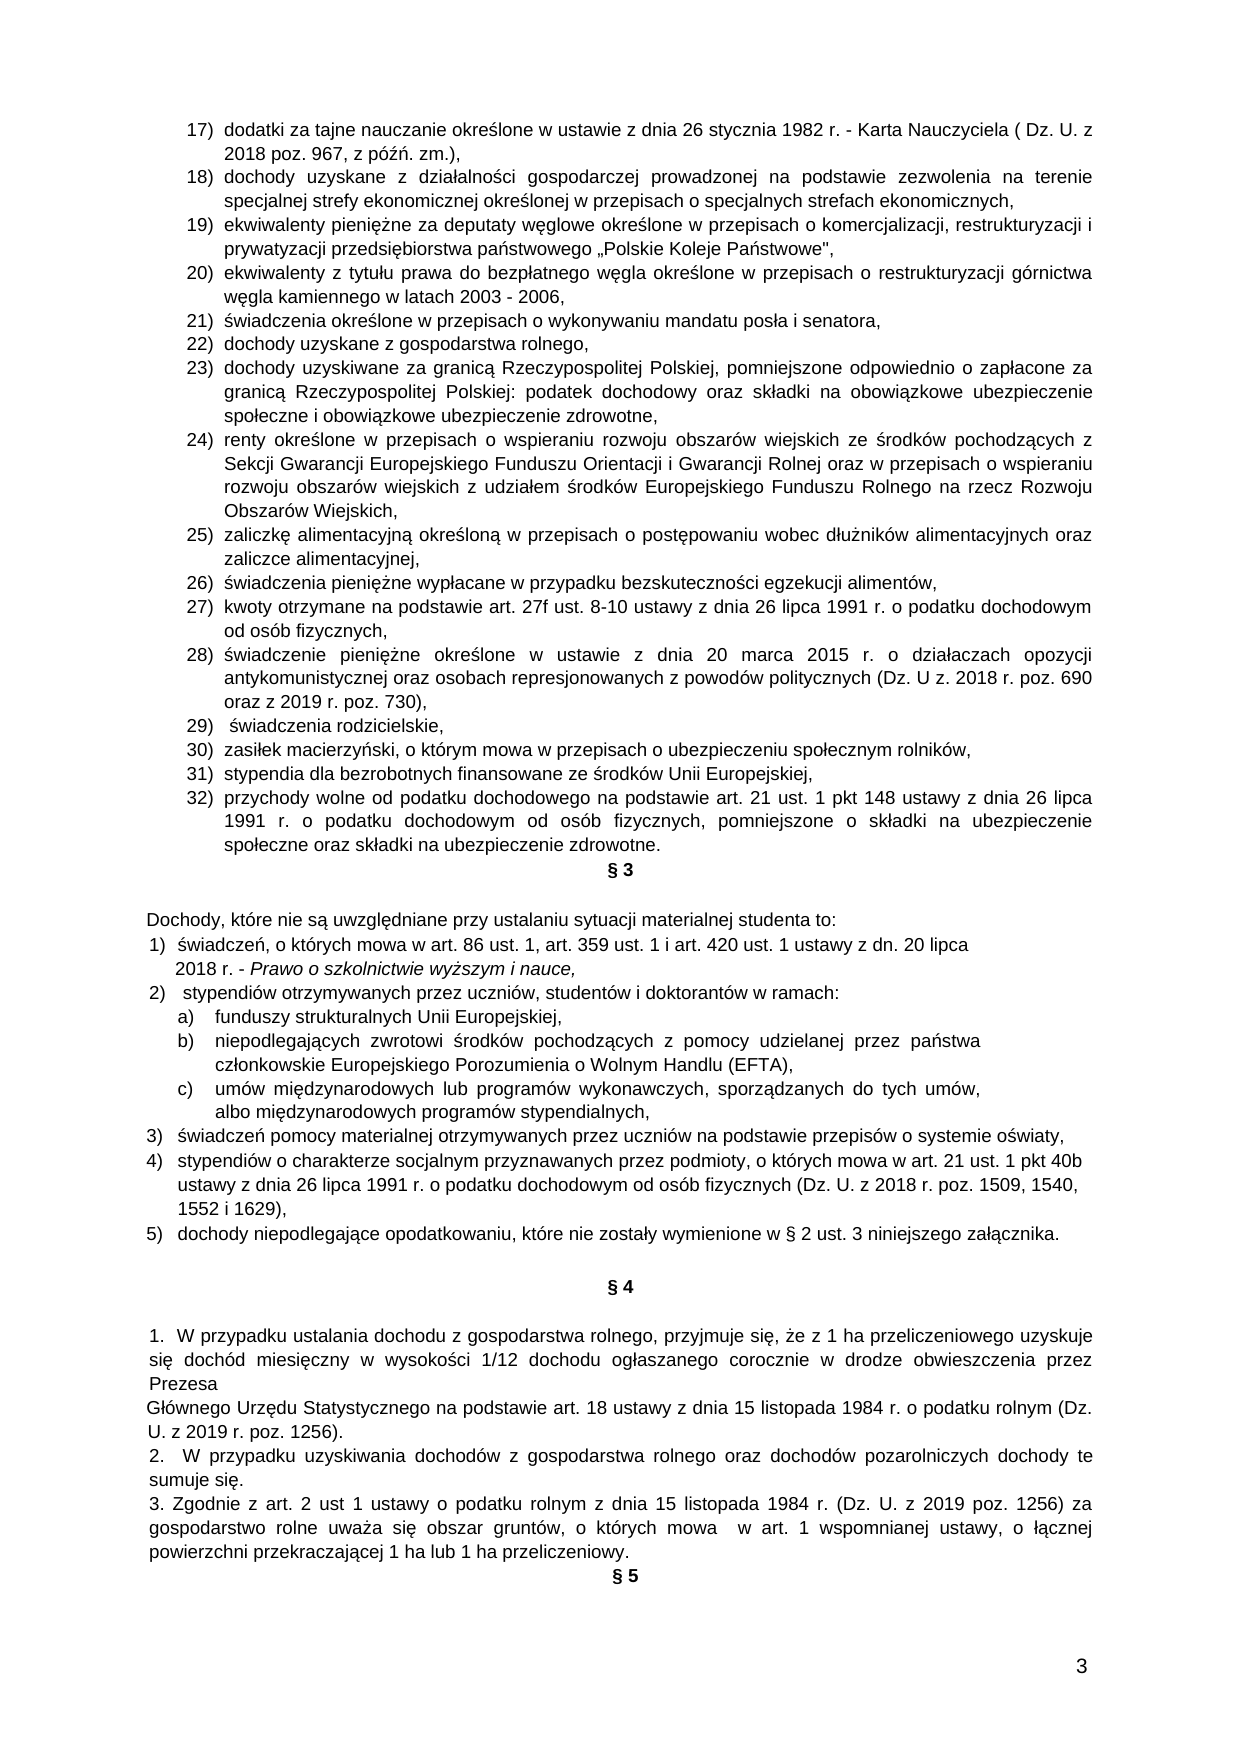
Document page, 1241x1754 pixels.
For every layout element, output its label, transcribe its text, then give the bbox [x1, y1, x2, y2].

list ustawy z dnia 26 lipca 1991 r. o podatku dochodowym od osób fizycznych (Dz. U. z 2018 r. poz. 1509, 1540, [146, 1174, 1093, 1195]
list dochody uzyskane z gospodarstwa rolnego, [186, 333, 1093, 355]
list umów międzynarodowych lub programów wykonawczych, sporządzanych do tych umów, albo międzynarodowych programów stypendialnych, [177, 1077, 981, 1123]
text 2. W przypadku uzyskiwania dochodów z gospodarstwa rolnego oraz dochodów pozarolniczych dochody te sumuje się. [149, 1445, 1093, 1490]
list renty określone w przepisach o wspieraniu rozwoju obszarów wiejskich ze środków pochodzących z Sekcji Gwarancji Europejskiego Funduszu Orientacji i Gwarancji Rolnej oraz w przepisach o wspieraniu rozwoju obszarów wiejskich z udziałem środków Europejskiego Funduszu Rolnego na rzecz Rozwoju Obszarów Wiejskich, [186, 429, 1093, 522]
list stypendiów o charakterze socjalnym przyznawanych przez podmioty, o których mowa w art. 21 ust. 1 pkt 40b [146, 1149, 1093, 1171]
list stypendiów otrzymywanych przez uczniów, studentów i doktorantów w ramach: [149, 982, 981, 1004]
list zasiłek macierzyński, o którym mowa w przepisach o ubezpieczeniu społecznym rolników, [186, 739, 1093, 760]
list przychody wolne od podatku dochodowego na podstawie art. 21 ust. 1 pkt 148 ustawy z dnia 26 lipca 1991 r. o podatku dochodowym od osób fizycznych, pomniejszone o składki na ubezpieczenie społeczne oraz składki na ubezpieczenie zdrowotne. [186, 786, 1093, 856]
text Głównego Urzędu Statystycznego na podstawie art. 18 ustawy z dnia 15 listopada 1984 r. o podatku rolnym (Dz. U. z 2019 r. poz. 1256). [146, 1397, 1093, 1442]
text 1. W przypadku ustalania dochodu z gospodarstwa rolnego, przyjmuje się, że z 1 ha przeliczeniowego uzyskuje się dochód miesięczny w wysokości 1/12 dochodu ogłaszanego corocznie w drodze obwieszczenia przez Prezesa [149, 1324, 1093, 1394]
text § 5 [152, 1565, 1093, 1587]
list świadczeń, o których mowa w art. 86 ust. 1, art. 359 ust. 1 i art. 420 ust. 1 ustawy z dn. 20 lipca [149, 933, 981, 955]
text 3. Zgodnie z art. 2 ust 1 ustawy o podatku rolnym z dnia 15 listopada 1984 r. (Dz. U. z 2019 poz. 1256) za gospodarstwo rolne uważa się obszar gruntów, o których mowa w art. 1 wspomnianej ustawy, o łącznej powierzchni przekraczającej 1 ha lub 1 ha przeliczeniowy. [149, 1493, 1093, 1562]
list 1552 i 1629), [146, 1198, 1093, 1219]
text 2018 r. - Prawo o szkolnictwie wyższym i nauce, [149, 958, 981, 979]
subtitle § 4 [148, 1275, 1092, 1297]
list ekwiwalenty pieniężne za deputaty węglowe określone w przepisach o komercjalizacji, restrukturyzacji i prywatyzacji przedsiębiorstwa państwowego „Polskie Koleje Państwowe", [186, 214, 1093, 259]
list świadczenie pieniężne określone w ustawie z dnia 20 marca 2015 r. o działaczach opozycji antykomunistycznej oraz osobach represjonowanych z powodów politycznych (Dz. U z. 2018 r. poz. 690 oraz z 2019 r. poz. 730), [186, 643, 1093, 713]
list świadczenia pieniężne wypłacane w przypadku bezskuteczności egzekucji alimentów, [186, 572, 1093, 593]
subtitle § 3 [148, 858, 1092, 880]
list dodatki za tajne nauczanie określone w ustawie z dnia 26 stycznia 1982 r. - Karta Nauczyciela ( Dz. U. z 2018 poz. 967, z późń. zm.), [186, 118, 1093, 164]
list świadczenia rodzicielskie, [186, 715, 1093, 736]
list funduszy strukturalnych Unii Europejskiej, [177, 1006, 981, 1027]
text Dochody, które nie są uwzględniane przy ustalaniu sytuacji materialnej studenta to: [146, 909, 1093, 931]
list świadczenia określone w przepisach o wykonywaniu mandatu posła i senatora, [186, 309, 1093, 331]
list ekwiwalenty z tytułu prawa do bezpłatnego węgla określone w przepisach o restrukturyzacji górnictwa węgla kamiennego w latach 2003 - 2006, [186, 262, 1093, 307]
list świadczeń pomocy materialnej otrzymywanych przez uczniów na podstawie przepisów o systemie oświaty, [146, 1125, 1093, 1147]
list dochody uzyskiwane za granicą Rzeczypospolitej Polskiej, pomniejszone odpowiednio o zapłacone za granicą Rzeczypospolitej Polskiej: podatek dochodowy oraz składki na obowiązkowe ubezpieczenie społeczne i obowiązkowe ubezpieczenie zdrowotne, [186, 357, 1093, 426]
list dochody uzyskane z działalności gospodarczej prowadzonej na podstawie zezwolenia na terenie specjalnej strefy ekonomicznej określonej w przepisach o specjalnych strefach ekonomicznych, [186, 166, 1093, 212]
list zaliczkę alimentacyjną określoną w przepisach o postępowaniu wobec dłużników alimentacyjnych oraz zaliczce alimentacyjnej, [186, 524, 1093, 569]
list niepodlegających zwrotowi środków pochodzących z pomocy udzielanej przez państwa członkowskie Europejskiego Porozumienia o Wolnym Handlu (EFTA), [177, 1030, 981, 1075]
list dochody niepodlegające opodatkowaniu, które nie zostały wymienione w § 2 ust. 3 niniejszego załącznika. [146, 1222, 1093, 1244]
list kwoty otrzymane na podstawie art. 27f ust. 8-10 ustawy z dnia 26 lipca 1991 r. o podatku dochodowym od osób fizycznych, [186, 596, 1093, 641]
list stypendia dla bezrobotnych finansowane ze środków Unii Europejskiej, [186, 763, 1093, 784]
